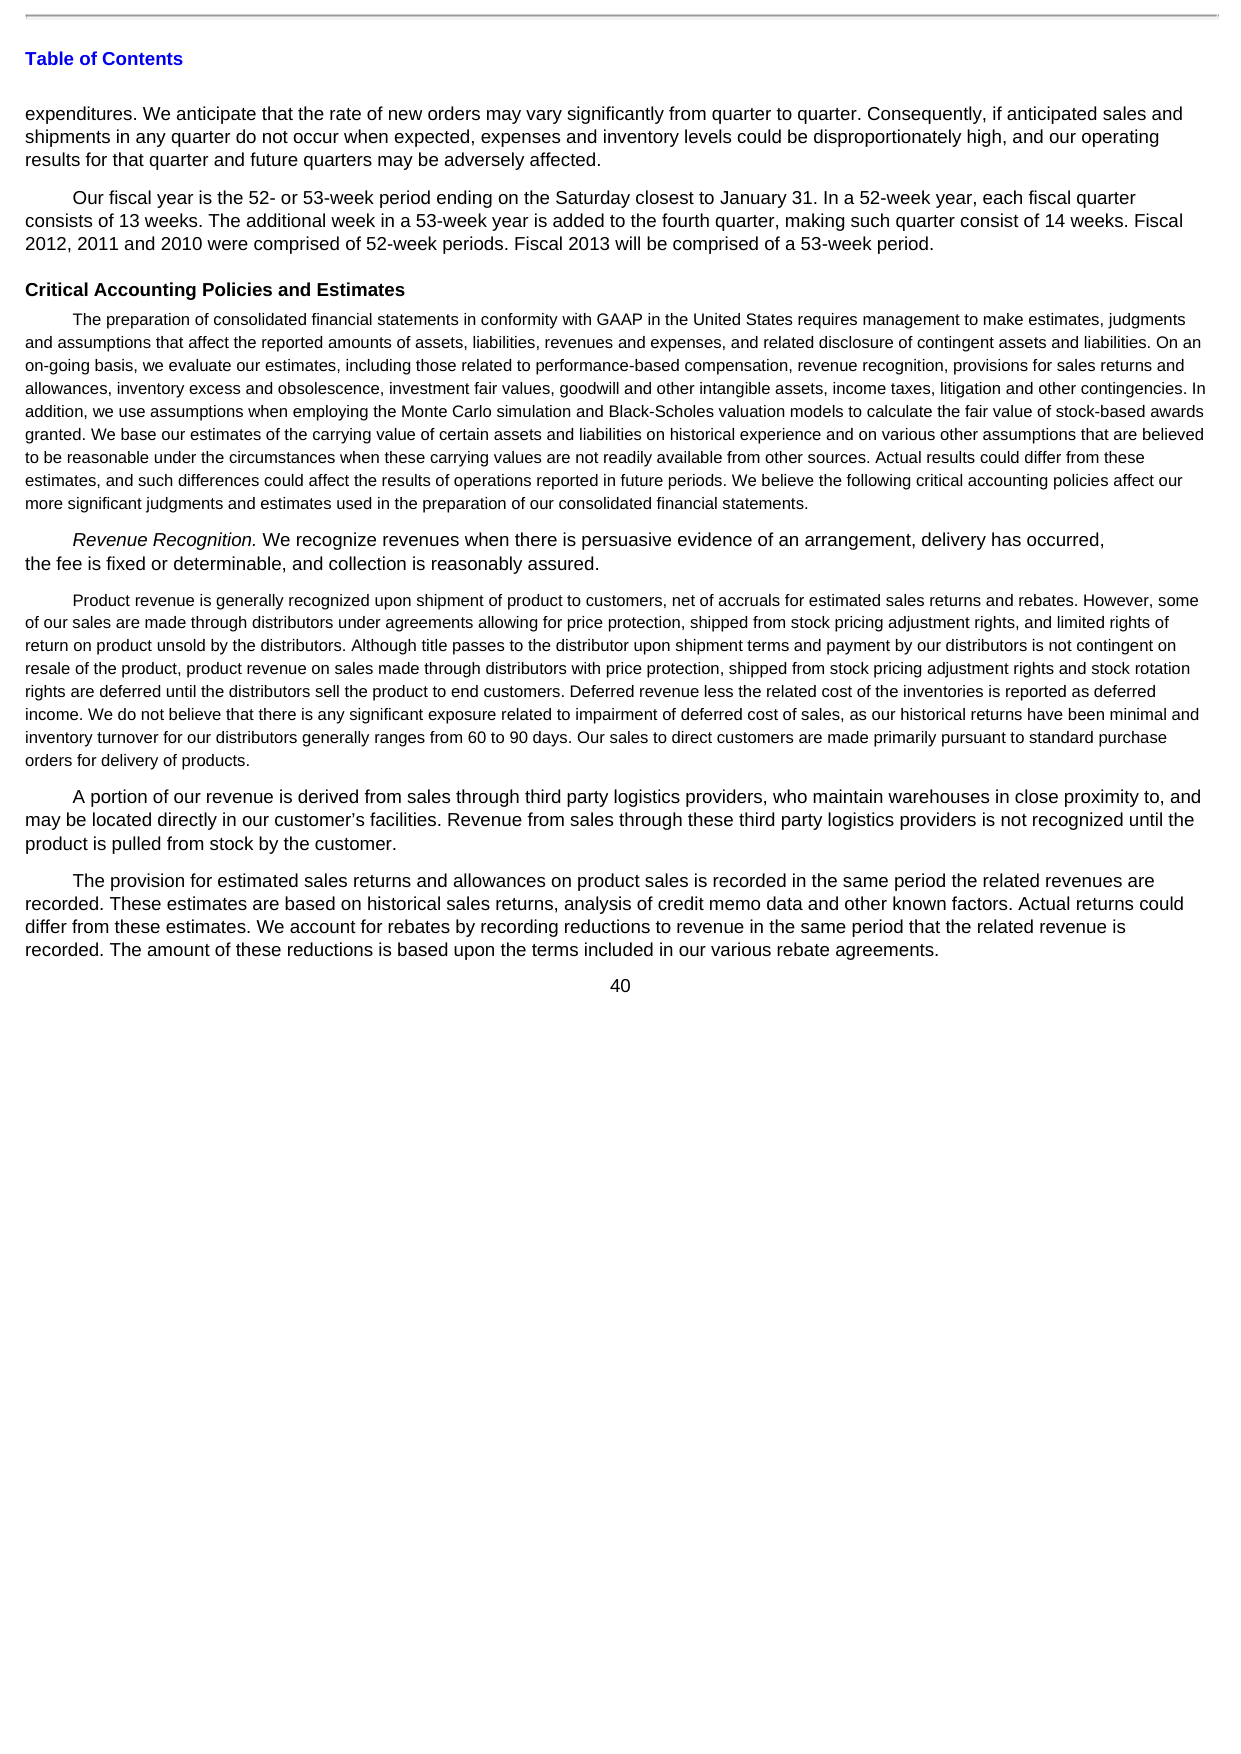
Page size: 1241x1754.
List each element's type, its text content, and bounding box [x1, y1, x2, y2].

picture [23, 14, 1220, 21]
text The preparation of consolidated financial statements in conformity with GAAP in the United States requires management to make estimates, judgments and assumptions that affect the reported amounts of assets, liabilities, revenues and expenses, and related disclosure of contingent assets and liabilities. On an on-going basis, we evaluate our estimates, including those related to performance-based compensation, revenue recognition, provisions for sales returns and allowances, inventory excess and obsolescence, investment fair values, goodwill and other intangible assets, income taxes, litigation and other contingencies. In addition, we use assumptions when employing the Monte Carlo simulation and Black-Scholes valuation models to calculate the fair value of stock-based awards granted. We base our estimates of the carrying value of certain assets and liabilities on historical experience and on various other assumptions that are believed to be reasonable under the circumstances when these carrying values are not readily available from other sources. Actual results could differ from these estimates, and such differences could affect the results of operations reported in future periods. We believe the following critical accounting policies affect our more significant judgments and estimates used in the preparation of our consolidated financial statements. [25, 310, 1215, 513]
text Table of Contents [25, 48, 1215, 69]
text The provision for estimated sales returns and allowances on product sales is recorded in the same period the related revenues are recorded. These estimates are based on historical sales returns, analysis of credit memo data and other known factors. Actual returns could differ from these estimates. We account for rebates by recording reductions to revenue in the same period that the related revenue is recorded. The amount of these reductions is based upon the terms included in our various rebate agreements. [25, 870, 1209, 960]
text 40 [25, 975, 1215, 997]
text Critical Accounting Policies and Estimates [25, 279, 1215, 300]
text Revenue Recognition. We recognize revenues when there is persuasive evidence of an arrangement, delivery has occurred, the fee is fixed or determinable, and collection is reasonably assured. [25, 529, 1119, 574]
text Product revenue is generally recognized upon shipment of product to customers, net of accruals for estimated sales returns and rebates. However, some of our sales are made through distributors under agreements allowing for price protection, shipped from stock pricing adjustment rights, and limited rights of return on product unsold by the distributors. Although title passes to the distributor upon shipment terms and payment by our distributors is not contingent on resale of the product, product revenue on sales made through distributors with price protection, shipped from stock pricing adjustment rights and stock rotation rights are deferred until the distributors sell the product to end customers. Deferred revenue less the related cost of the inventories is reported as deferred income. We do not believe that there is any significant exposure related to impairment of deferred cost of sales, as our historical returns have been minimal and inventory turnover for our distributors generally ranges from 60 to 90 days. Our sales to direct customers are made primarily pursuant to standard purchase orders for delivery of products. [25, 590, 1213, 770]
text Our fiscal year is the 52- or 53-week period ending on the Saturday closest to January 31. In a 52-week year, each fiscal quarter consists of 13 weeks. The additional week in a 53-week year is added to the fourth quarter, making such quarter consist of 14 weeks. Fiscal 2012, 2011 and 2010 were comprised of 52-week periods. Fiscal 2013 will be comprised of a 53-week period. [25, 187, 1201, 254]
text A portion of our revenue is derived from sales through third party logistics providers, who maintain warehouses in close proximity to, and may be located directly in our customer’s facilities. Revenue from sales through these third party logistics providers is not recognized until the product is pulled from stock by the customer. [25, 786, 1215, 854]
text expenditures. We anticipate that the rate of new orders may vary significantly from quarter to quarter. Consequently, if anticipated sales and shipments in any quarter do not occur when expected, expenses and inventory levels could be disproportionately high, and our operating results for that quarter and future quarters may be adversely affected. [25, 102, 1207, 170]
